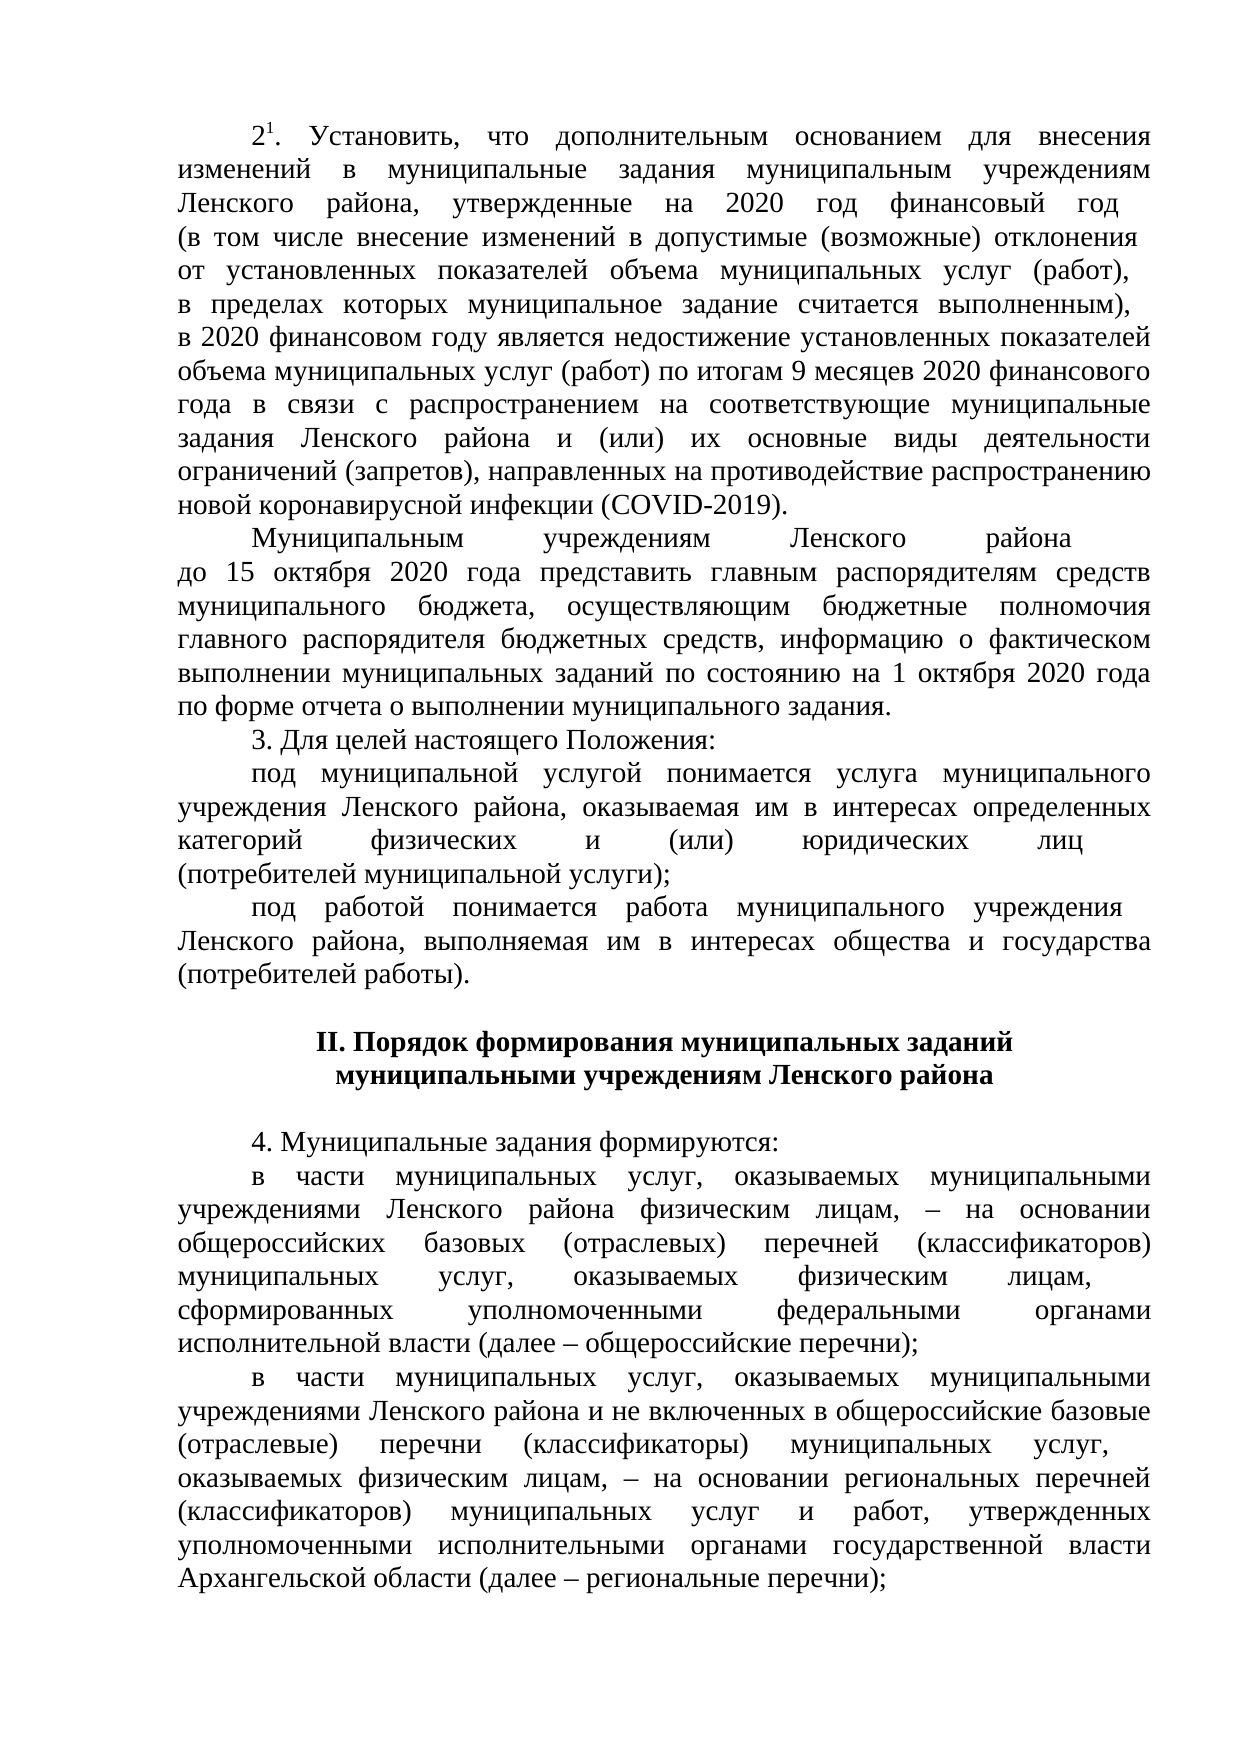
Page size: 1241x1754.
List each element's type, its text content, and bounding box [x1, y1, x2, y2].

text муниципальными учреждениям Ленского района [177, 1057, 1152, 1091]
text II. Порядок формирования муниципальных заданий [177, 1024, 1152, 1057]
text в части муниципальных услуг, оказываемых муниципальными учреждениями Ленского района физическим лицам, – на основании общероссийских базовых (отраслевых) перечней (классификаторов) муниципальных услуг, оказываемых физическим лицам, сформированных уполномоченными федеральными органами исполнительной власти (далее – общероссийские перечни); [177, 1158, 1152, 1359]
text в части муниципальных услуг, оказываемых муниципальными учреждениями Ленского района и не включенных в общероссийские базовые (отраслевые) перечни (классификаторы) муниципальных услуг, оказываемых физическим лицам, – на основании региональных перечней (классификаторов) муниципальных услуг и работ, утвержденных уполномоченными исполнительными органами государственной власти Архангельской области (далее – региональные перечни); [177, 1359, 1152, 1594]
list Муниципальные задания формируются: [177, 1124, 1152, 1158]
text под муниципальной услугой понимается услуга муниципального учреждения Ленского района, оказываемая им в интересах определенных категорий физических и (или) юридических лиц (потребителей муниципальной услуги); [177, 755, 1152, 889]
list Для целей настоящего Положения: [177, 722, 1152, 755]
text под работой понимается работа муниципального учреждения Ленского района, выполняемая им в интересах общества и государства (потребителей работы). [177, 889, 1152, 990]
text Муниципальным учреждениям Ленского района до 15 октября 2020 года представить главным распорядителям средств муниципального бюджета, осуществляющим бюджетные полномочия главного распорядителя бюджетных средств, информацию о фактическом выполнении муниципальных заданий по состоянию на 1 октября 2020 года по форме отчета о выполнении муниципального задания. [177, 521, 1152, 722]
text 21. Установить, что дополнительным основанием для внесения изменений в муниципальные задания муниципальным учреждениям Ленского района, утвержденные на 2020 год финансовый год (в том числе внесение изменений в допустимые (возможные) отклонения от установленных показателей объема муниципальных услуг (работ), в пределах которых муниципальное задание считается выполненным), в 2020 финансовом году является недостижение установленных показателей объема муниципальных услуг (работ) по итогам 9 месяцев 2020 финансового года в связи с распространением на соответствующие муниципальные задания Ленского района и (или) их основные виды деятельности ограничений (запретов), направленных на противодействие распространению новой коронавирусной инфекции (COVID-2019). [177, 118, 1152, 521]
